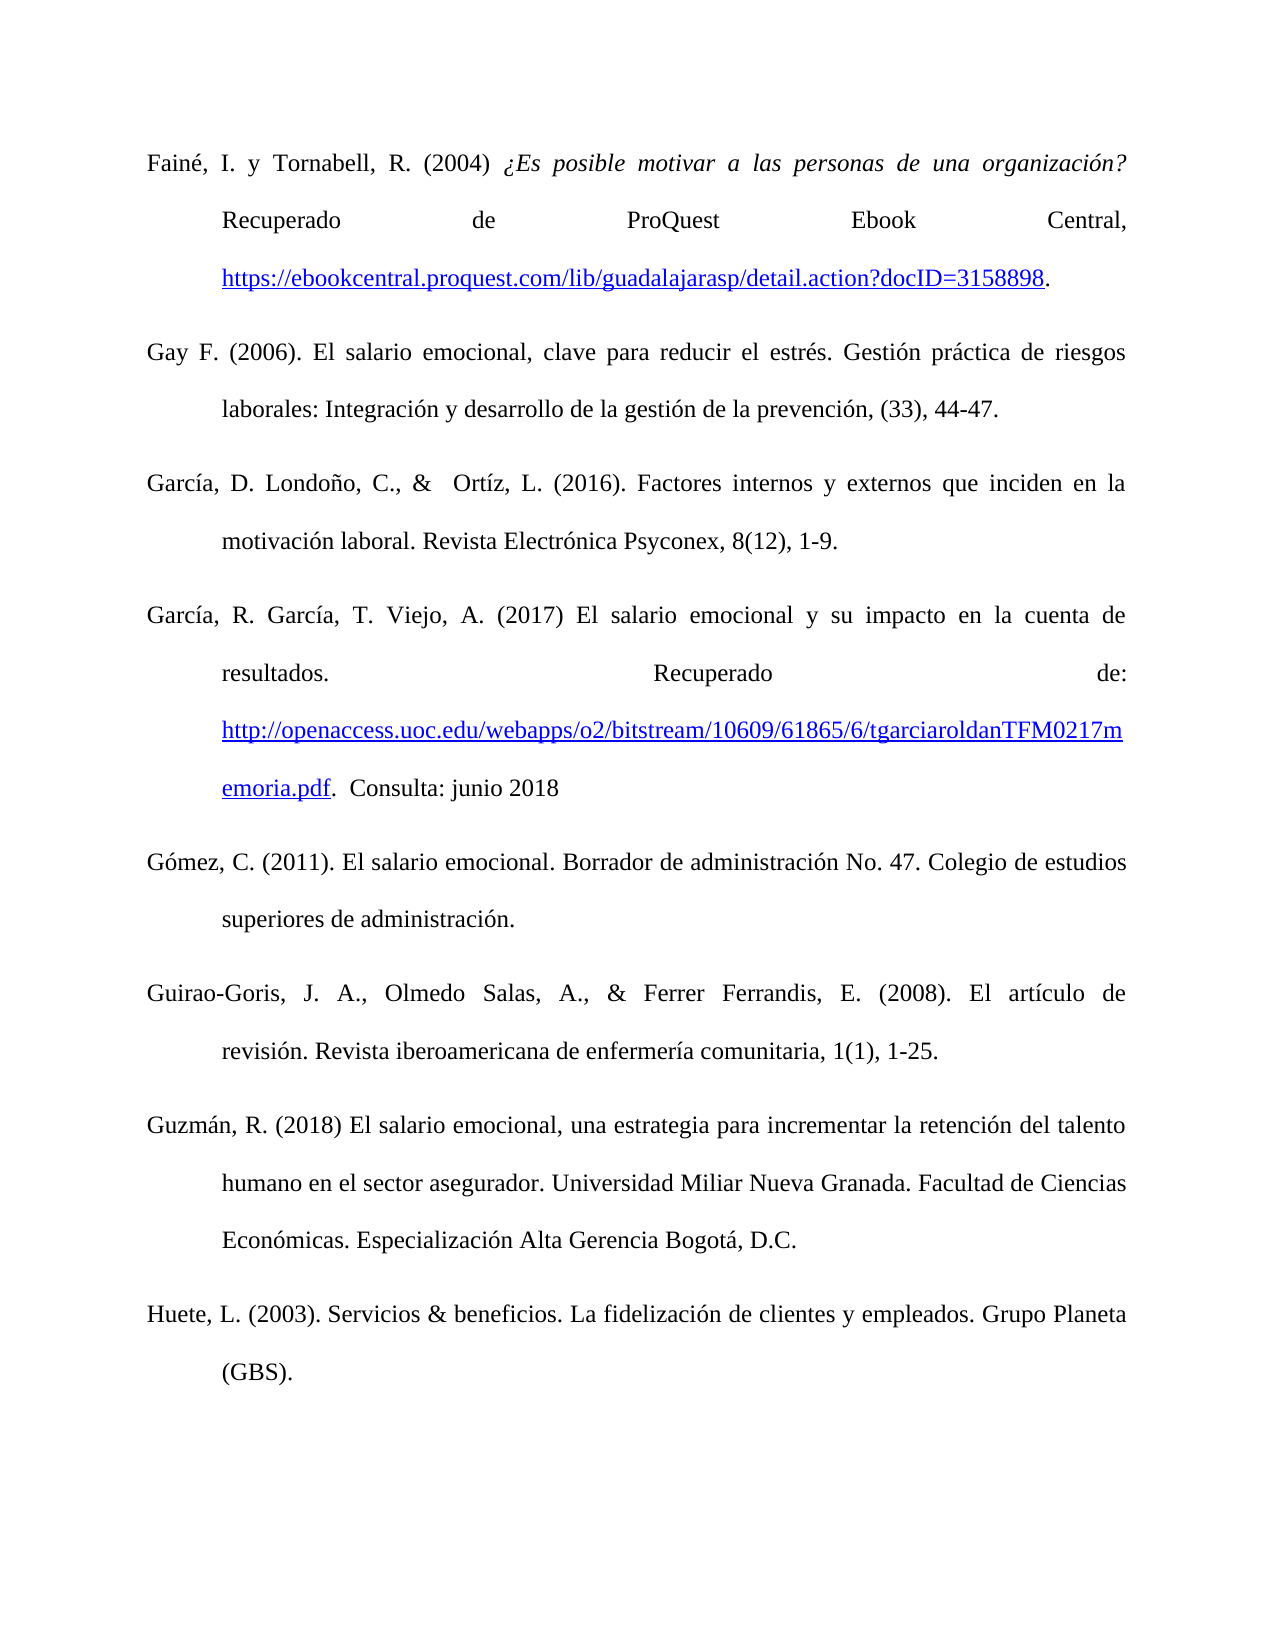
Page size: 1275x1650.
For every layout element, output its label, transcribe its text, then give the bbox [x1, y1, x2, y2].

text Guirao-Goris, J. A., Olmedo Salas, A., & Ferrer Ferrandis, E. (2008). El artículo de revisión. Revista iberoamericana de enfermería comunitaria, 1(1), 1-25. [147, 978, 1127, 1065]
text Gómez, C. (2011). El salario emocional. Borrador de administración No. 47. Colegio de estudios superiores de administración. [147, 847, 1127, 933]
text García, R. García, T. Viejo, A. (2017) El salario emocional y su impacto en la cuenta de resultados. Recuperado de: http://openaccess.uoc.edu/webapps/o2/bitstream/10609/61865/6/tgarciaroldanTFM0217memoria.pdf. Consulta: junio 2018 [147, 600, 1127, 801]
text Huete, L. (2003). Servicios & beneficios. La fidelización de clientes y empleados. Grupo Planeta (GBS). [147, 1299, 1127, 1386]
text Fainé, I. y Tornabell, R. (2004) ¿Es posible motivar a las personas de una organización? Recuperado de ProQuest Ebook Central, https://ebookcentral.proquest.com/lib/guadalajarasp/detail.action?docID=3158898. [147, 148, 1127, 291]
text Guzmán, R. (2018) El salario emocional, una estrategia para incrementar la retención del talento humano en el sector asegurador. Universidad Miliar Nueva Granada. Facultad de Ciencias Económicas. Especialización Alta Gerencia Bogotá, D.C. [147, 1110, 1127, 1254]
text Gay F. (2006). El salario emocional, clave para reducir el estrés. Gestión práctica de riesgos laborales: Integración y desarrollo de la gestión de la prevención, (33), 44-47. [147, 337, 1127, 423]
text García, D. Londoño, C., & Ortíz, L. (2016). Factores internos y externos que inciden en la motivación laboral. Revista Electrónica Psyconex, 8(12), 1-9. [147, 468, 1127, 555]
